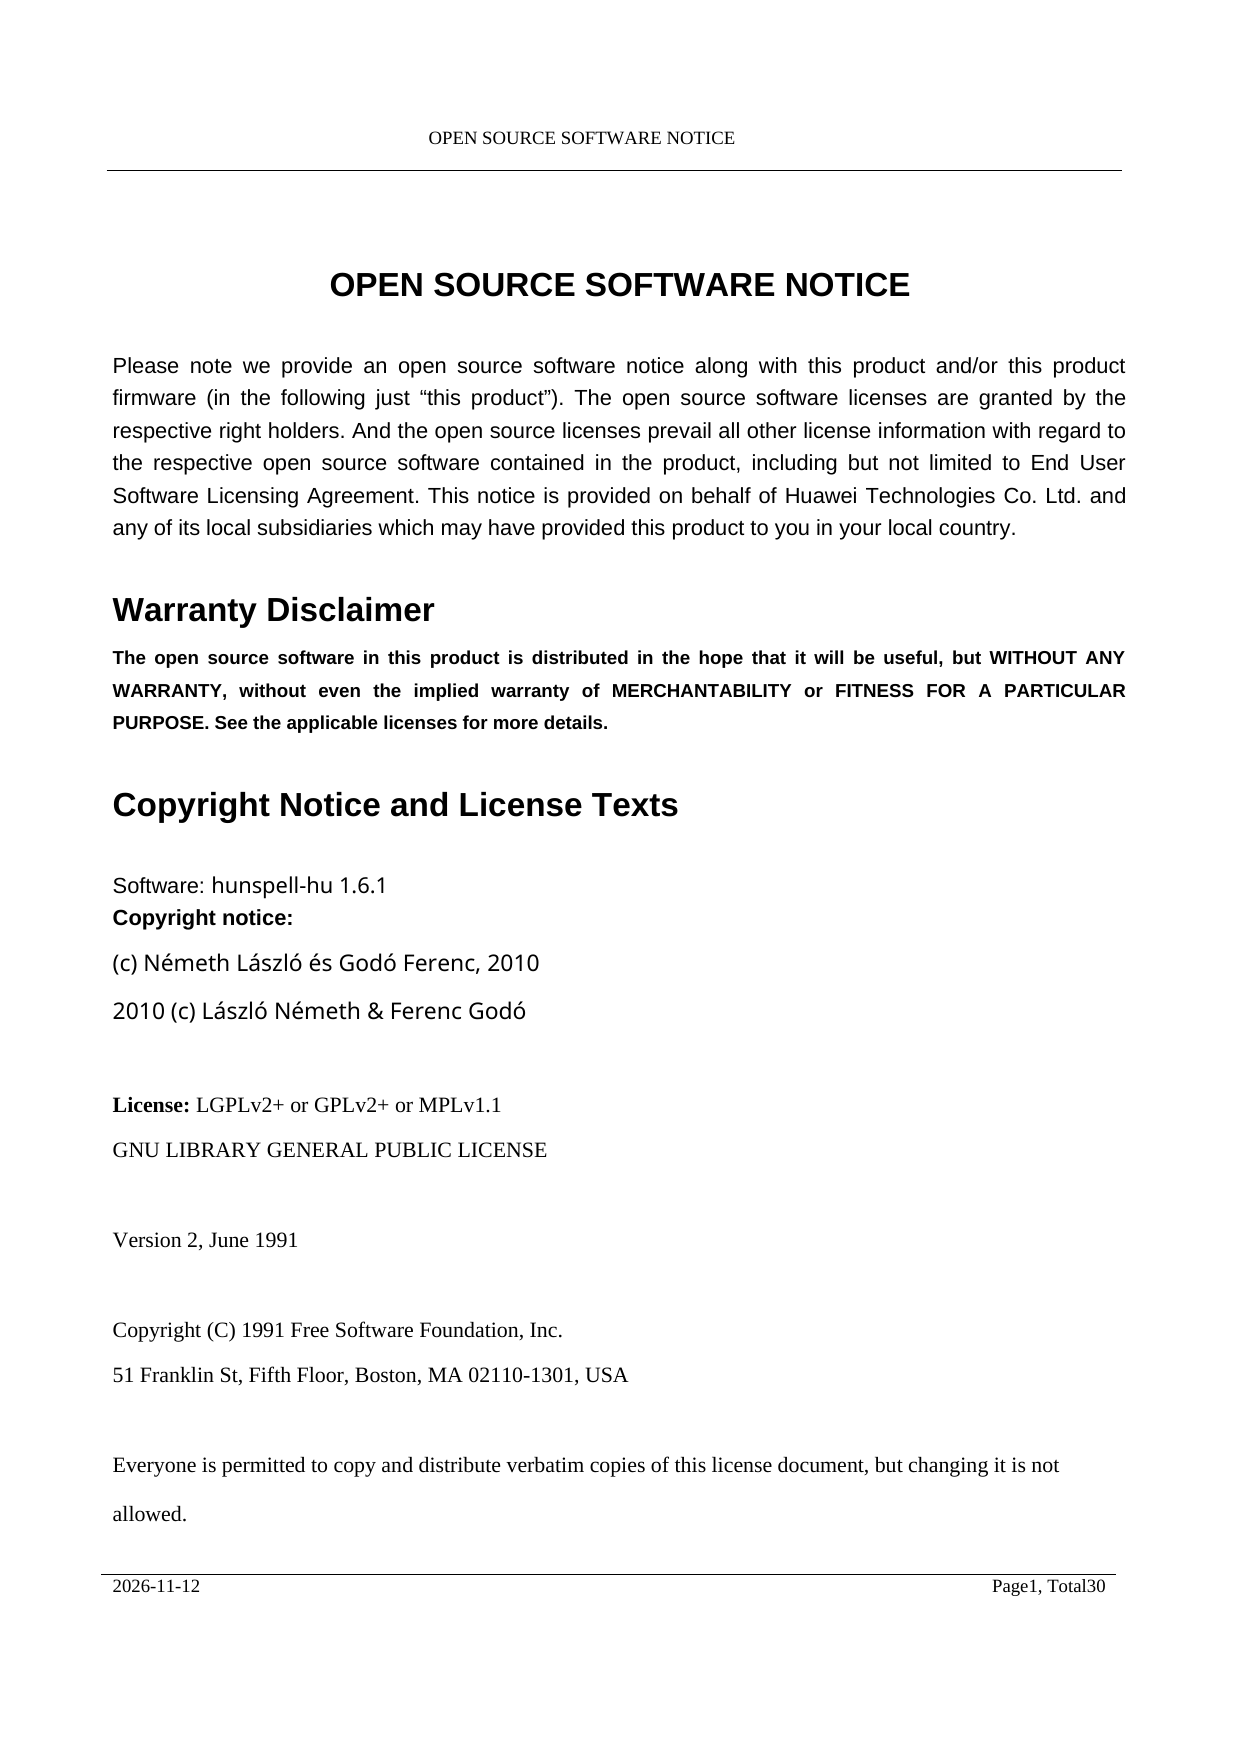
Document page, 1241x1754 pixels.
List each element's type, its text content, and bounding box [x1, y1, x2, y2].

text Version 2, June 1991 [112, 1223, 1128, 1256]
text 51 Franklin St, Fifth Floor, Boston, MA 02110-1301, USA [112, 1358, 1128, 1391]
text 2010 (c) László Németh & Ferenc Godó [112, 995, 1128, 1027]
text Copyright (C) 1991 Free Software Foundation, Inc. [112, 1313, 1128, 1346]
text OPEN SOURCE SOFTWARE NOTICE [112, 251, 1128, 316]
text Please note we provide an open source software notice along with this product and/or this product firmware (in the following just “this product”). The open source software licenses are granted by the respective right holders. And the open source licenses prevail all other license information with regard to the respective open source software contained in the product, including but not limited to End User Software Licensing Agreement. This notice is provided on behalf of Huawei Technologies Co. Ltd. and any of its local subsidiaries which may have provided this product to you in your local country. [112, 349, 1128, 544]
text Copyright notice: [112, 901, 1128, 934]
text GNU LIBRARY GENERAL PUBLIC LICENSE [112, 1133, 1128, 1166]
text License: LGPLv2+ or GPLv2+ or MPLv1.1 [112, 1088, 1128, 1120]
text Everyone is permitted to copy and distribute verbatim copies of this license document, but changing it is not allowed. [112, 1449, 1128, 1530]
text Warranty Disclaimer [112, 576, 1128, 641]
text The open source software in this product is distributed in the hope that it will be useful, but WITHOUT ANY WARRANTY, without even the implied warranty of MERCHANTABILITY or FITNESS FOR A PARTICULAR PURPOSE. See the applicable licenses for more details. [112, 641, 1128, 739]
text Software: hunspell-hu 1.6.1 [112, 869, 1128, 901]
text Copyright Notice and License Texts [112, 771, 1128, 836]
text (c) Németh László és Godó Ferenc, 2010 [112, 947, 1128, 979]
